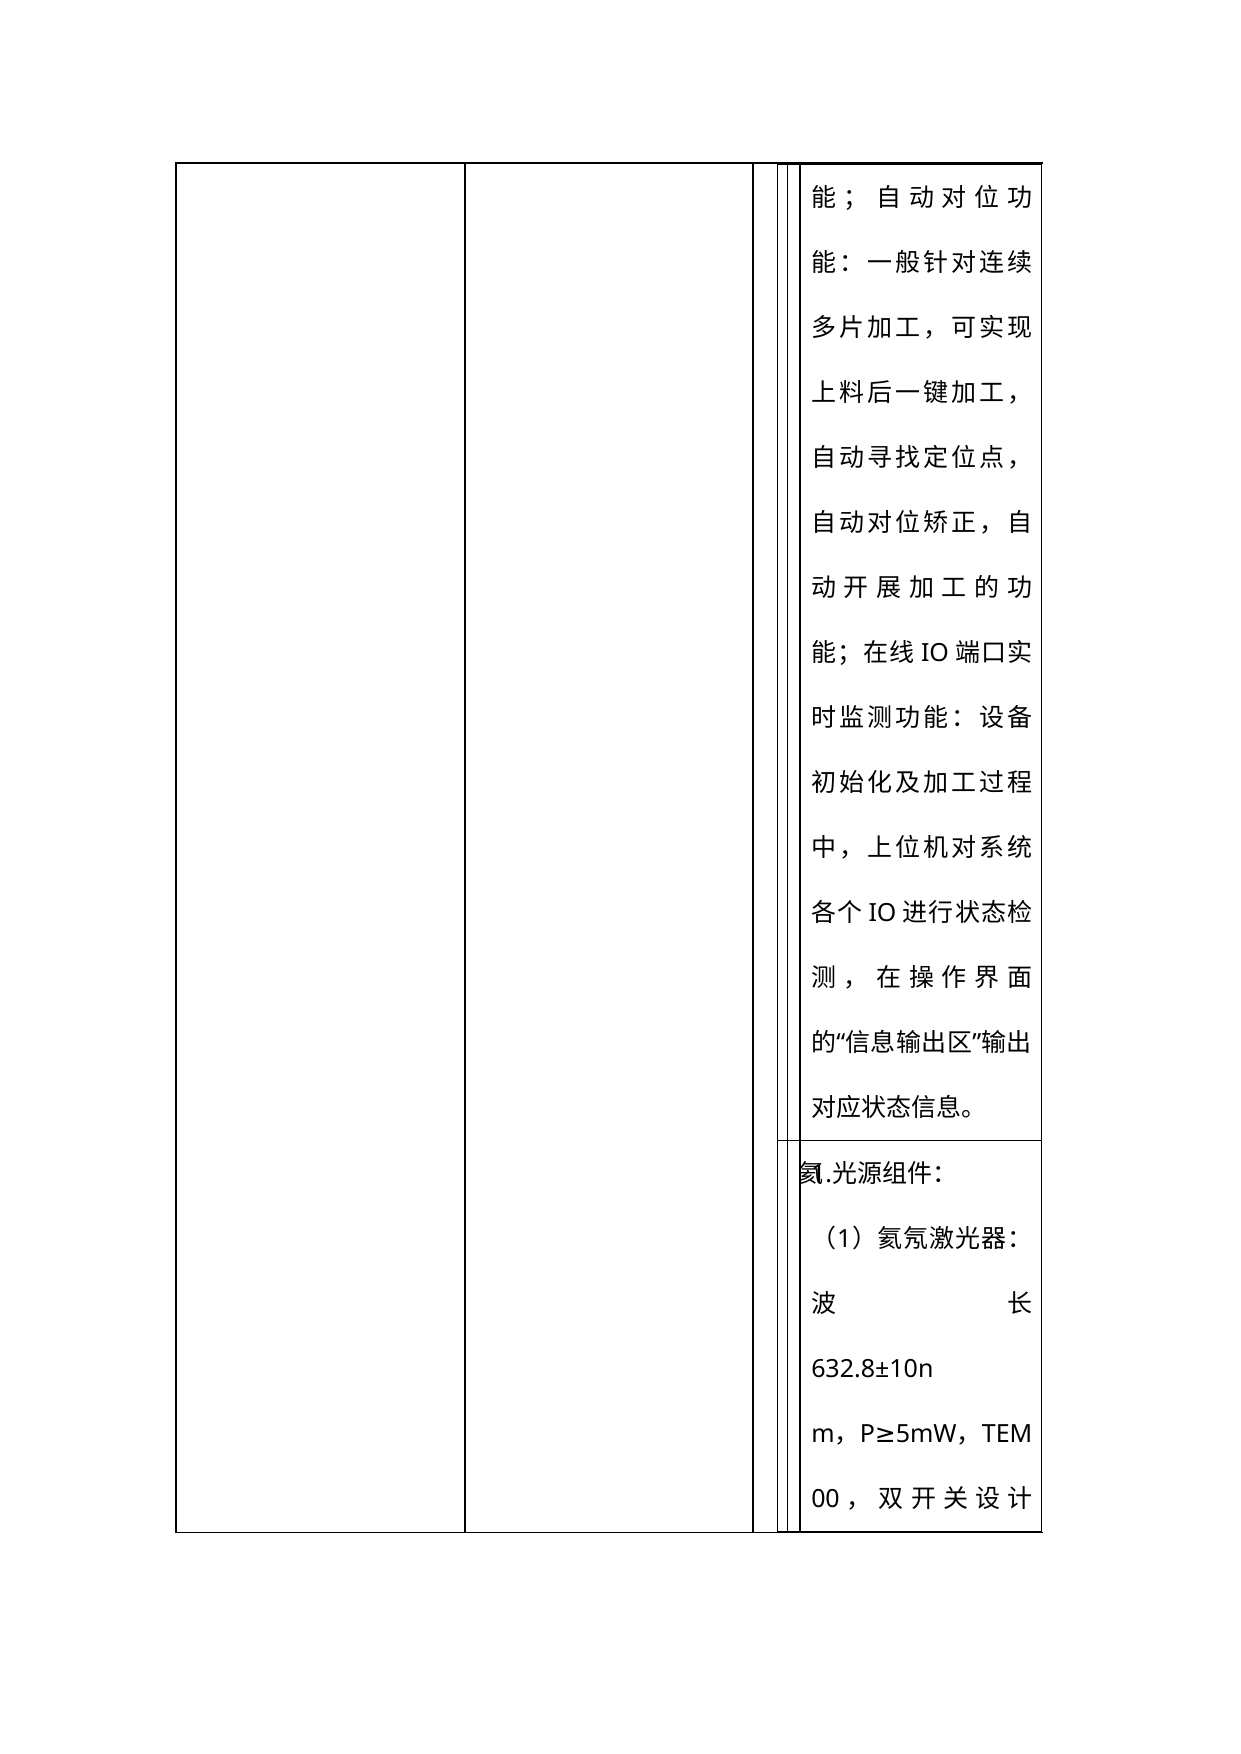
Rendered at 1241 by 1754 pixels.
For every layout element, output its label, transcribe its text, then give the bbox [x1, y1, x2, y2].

table_cell 1 [466, 164, 752, 1532]
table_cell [801, 165, 1041, 1140]
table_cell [801, 1141, 1041, 1531]
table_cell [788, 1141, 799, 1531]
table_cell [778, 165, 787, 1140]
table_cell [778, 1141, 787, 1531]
table_cell [177, 164, 464, 1532]
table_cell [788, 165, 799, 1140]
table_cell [754, 164, 777, 1532]
